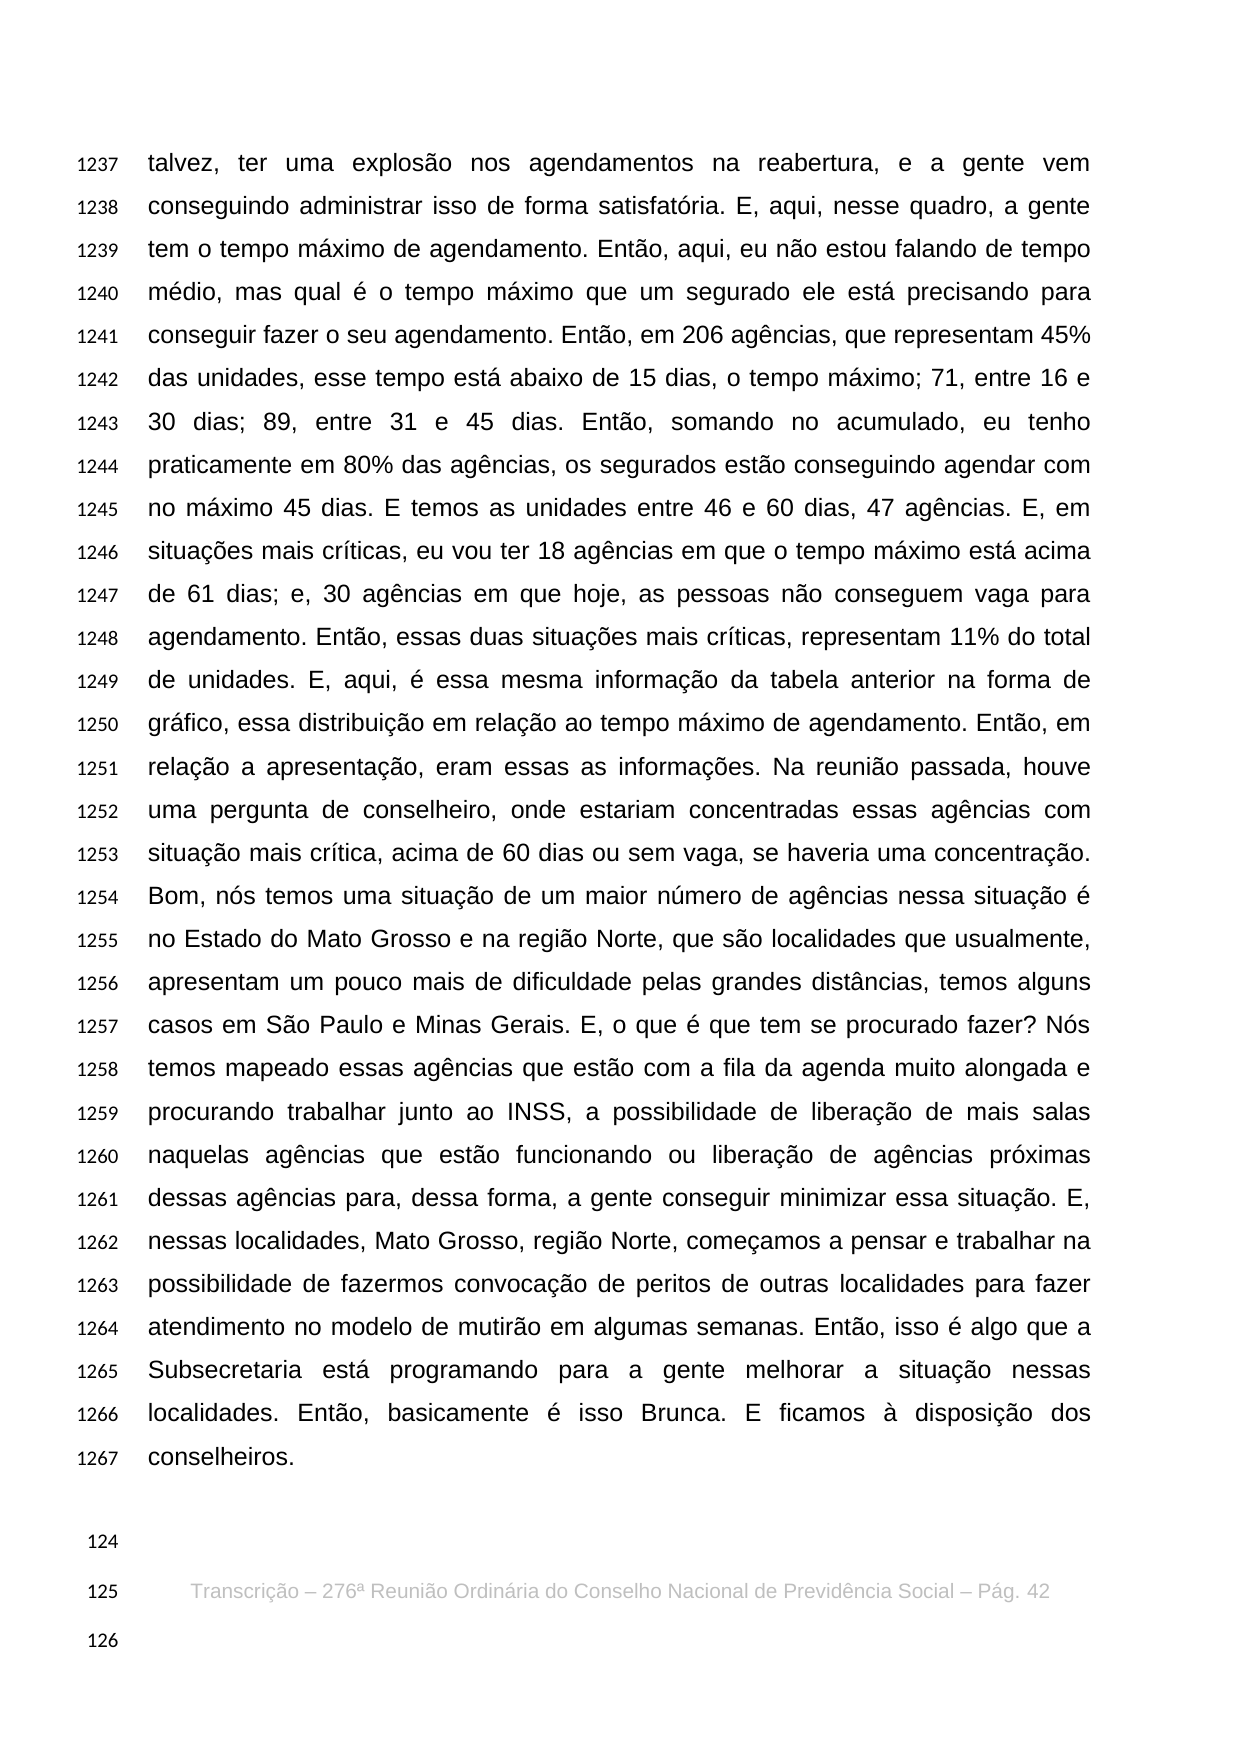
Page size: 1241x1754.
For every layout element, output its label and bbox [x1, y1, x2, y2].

text [148, 148, 1092, 1470]
